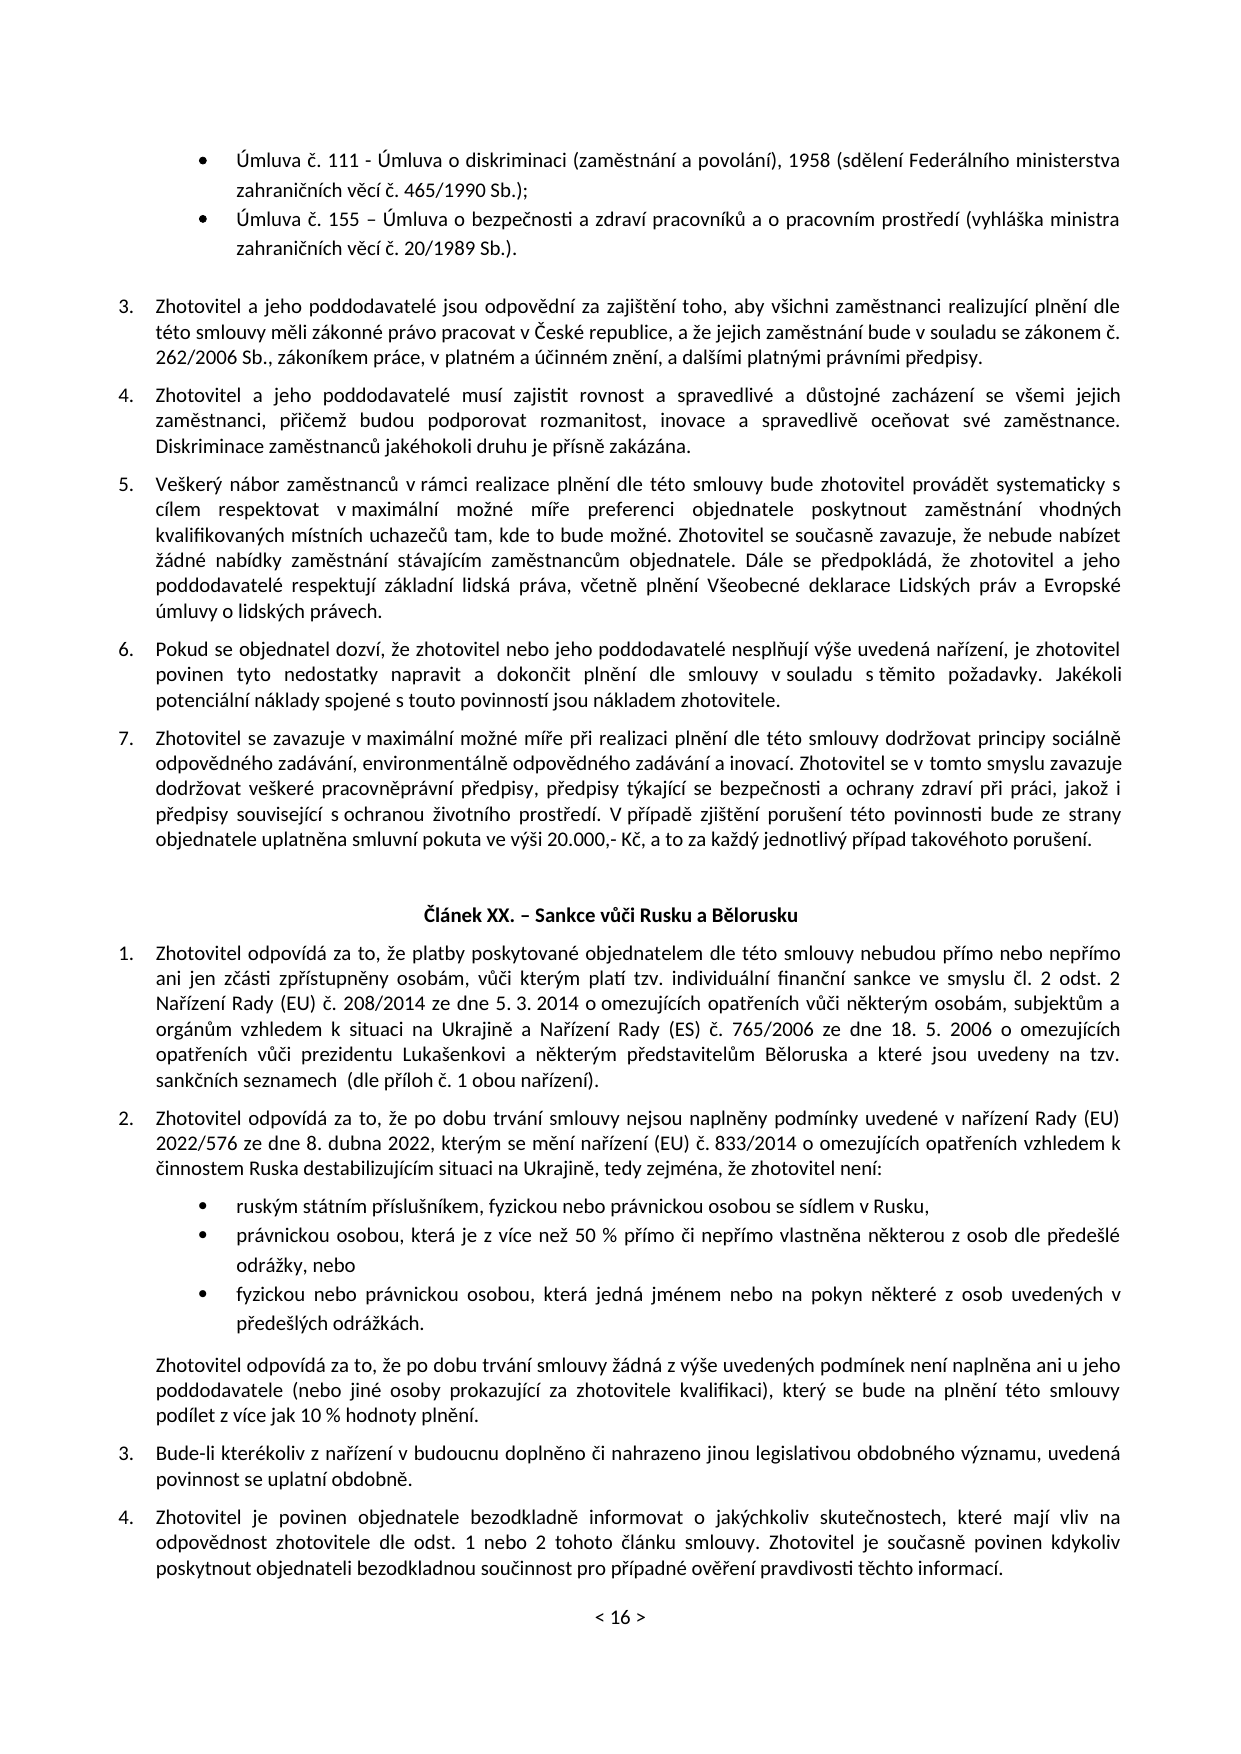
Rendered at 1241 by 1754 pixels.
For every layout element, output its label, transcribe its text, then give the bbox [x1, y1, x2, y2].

subtitle Sankce vůči Rusku a Bělorusku [156, 902, 1122, 927]
subtitle Zhotovitel a jeho poddodavatelé jsou odpovědní za zajištění toho, aby všichni zaměstnanci realizující plnění dle této smlouvy měli zákonné právo pracovat v České republice, a že jejich zaměstnání bude v souladu se zákonem č. 262/2006 Sb., zákoníkem práce, v platném a účinném znění, a dalšími platnými právními předpisy. [118, 293, 1122, 370]
list Zhotovitel odpovídá za to, že platby poskytované objednatelem dle této smlouvy nebudou přímo nebo nepřímo ani jen zčásti zpřístupněny osobám, vůči kterým platí tzv. individuální finanční sankce ve smyslu čl. 2 odst. 2 Nařízení Rady (EU) č. 208/2014 ze dne 5. 3. 2014 o omezujících opatřeních vůči některým osobám, subjektům a orgánům vzhledem k situaci na Ukrajině a Nařízení Rady (ES) č. 765/2006 ze dne 18. 5. 2006 o omezujících opatřeních vůči prezidentu Lukašenkovi a některým představitelům Běloruska a které jsou uvedeny na tzv. sankčních seznamech (dle příloh č. 1 obou nařízení). [118, 940, 1122, 1092]
list Úmluva č. 111 - Úmluva o diskriminaci (zaměstnání a povolání), 1958 (sdělení Federálního ministerstva zahraničních věcí č. 465/1990 Sb.); [199, 148, 1122, 202]
list fyzickou nebo právnickou osobou, která jedná jménem nebo na pokyn některé z osob uvedených v předešlých odrážkách. [199, 1281, 1122, 1336]
list Úmluva č. 155 – Úmluva o bezpečnosti a zdraví pracovníků a o pracovním prostředí (vyhláška ministra zahraničních věcí č. 20/1989 Sb.). [199, 206, 1122, 261]
list Zhotovitel je povinen objednatele bezodkladně informovat o jakýchkoliv skutečnostech, které mají vliv na odpovědnost zhotovitele dle odst. 1 nebo 2 tohoto článku smlouvy. Zhotovitel je současně povinen kdykoliv poskytnout objednateli bezodkladnou součinnost pro případné ověření pravdivosti těchto informací. [118, 1504, 1122, 1580]
list právnickou osobou, která je z více než 50 % přímo či nepřímo vlastněna některou z osob dle předešlé odrážky, nebo [199, 1223, 1122, 1277]
list Zhotovitel odpovídá za to, že po dobu trvání smlouvy nejsou naplněny podmínky uvedené v nařízení Rady (EU) 2022/576 ze dne 8. dubna 2022, kterým se mění nařízení (EU) č. 833/2014 o omezujících opatřeních vzhledem k činnostem Ruska destabilizujícím situaci na Ukrajině, tedy zejména, že zhotovitel není: [118, 1105, 1122, 1181]
subtitle Zhotovitel a jeho poddodavatelé musí zajistit rovnost a spravedlivé a důstojné zacházení se všemi jejich zaměstnanci, přičemž budou podporovat rozmanitost, inovace a spravedlivě oceňovat své zaměstnance. Diskriminace zaměstnanců jakéhokoli druhu je přísně zakázána. [118, 382, 1122, 458]
list ruským státním příslušníkem, fyzickou nebo právnickou osobou se sídlem v Rusku, [199, 1193, 1122, 1219]
subtitle Veškerý nábor zaměstnanců v rámci realizace plnění dle této smlouvy bude zhotovitel provádět systematicky s cílem respektovat v maximální možné míře preferenci objednatele poskytnout zaměstnání vhodných kvalifikovaných místních uchazečů tam, kde to bude možné. Zhotovitel se současně zavazuje, že nebude nabízet žádné nabídky zaměstnání stávajícím zaměstnancům objednatele. Dále se předpokládá, že zhotovitel a jeho poddodavatelé respektují základní lidská práva, včetně plnění Všeobecné deklarace Lidských práv a Evropské úmluvy o lidských právech. [118, 471, 1122, 623]
text Zhotovitel odpovídá za to, že po dobu trvání smlouvy žádná z výše uvedených podmínek není naplněna ani u jeho poddodavatele (nebo jiné osoby prokazující za zhotovitele kvalifikaci), který se bude na plnění této smlouvy podílet z více jak 10 % hodnoty plnění. [156, 1352, 1122, 1428]
subtitle Zhotovitel se zavazuje v maximální možné míře při realizaci plnění dle této smlouvy dodržovat principy sociálně odpovědného zadávání, environmentálně odpovědného zadávání a inovací. Zhotovitel se v tomto smyslu zavazuje dodržovat veškeré pracovněprávní předpisy, předpisy týkající se bezpečnosti a ochrany zdraví při práci, jakož i předpisy související s ochranou životního prostředí. V případě zjištění porušení této povinnosti bude ze strany objednatele uplatněna smluvní pokuta ve výši 20.000,- Kč, a to za každý jednotlivý případ takovéhoto porušení. [118, 725, 1122, 852]
subtitle Pokud se objednatel dozví, že zhotovitel nebo jeho poddodavatelé nesplňují výše uvedená nařízení, je zhotovitel povinen tyto nedostatky napravit a dokončit plnění dle smlouvy v souladu s těmito požadavky. Jakékoli potenciální náklady spojené s touto povinností jsou nákladem zhotovitele. [118, 636, 1122, 712]
list Bude-li kterékoliv z nařízení v budoucnu doplněno či nahrazeno jinou legislativou obdobného významu, uvedená povinnost se uplatní obdobně. [118, 1441, 1122, 1491]
